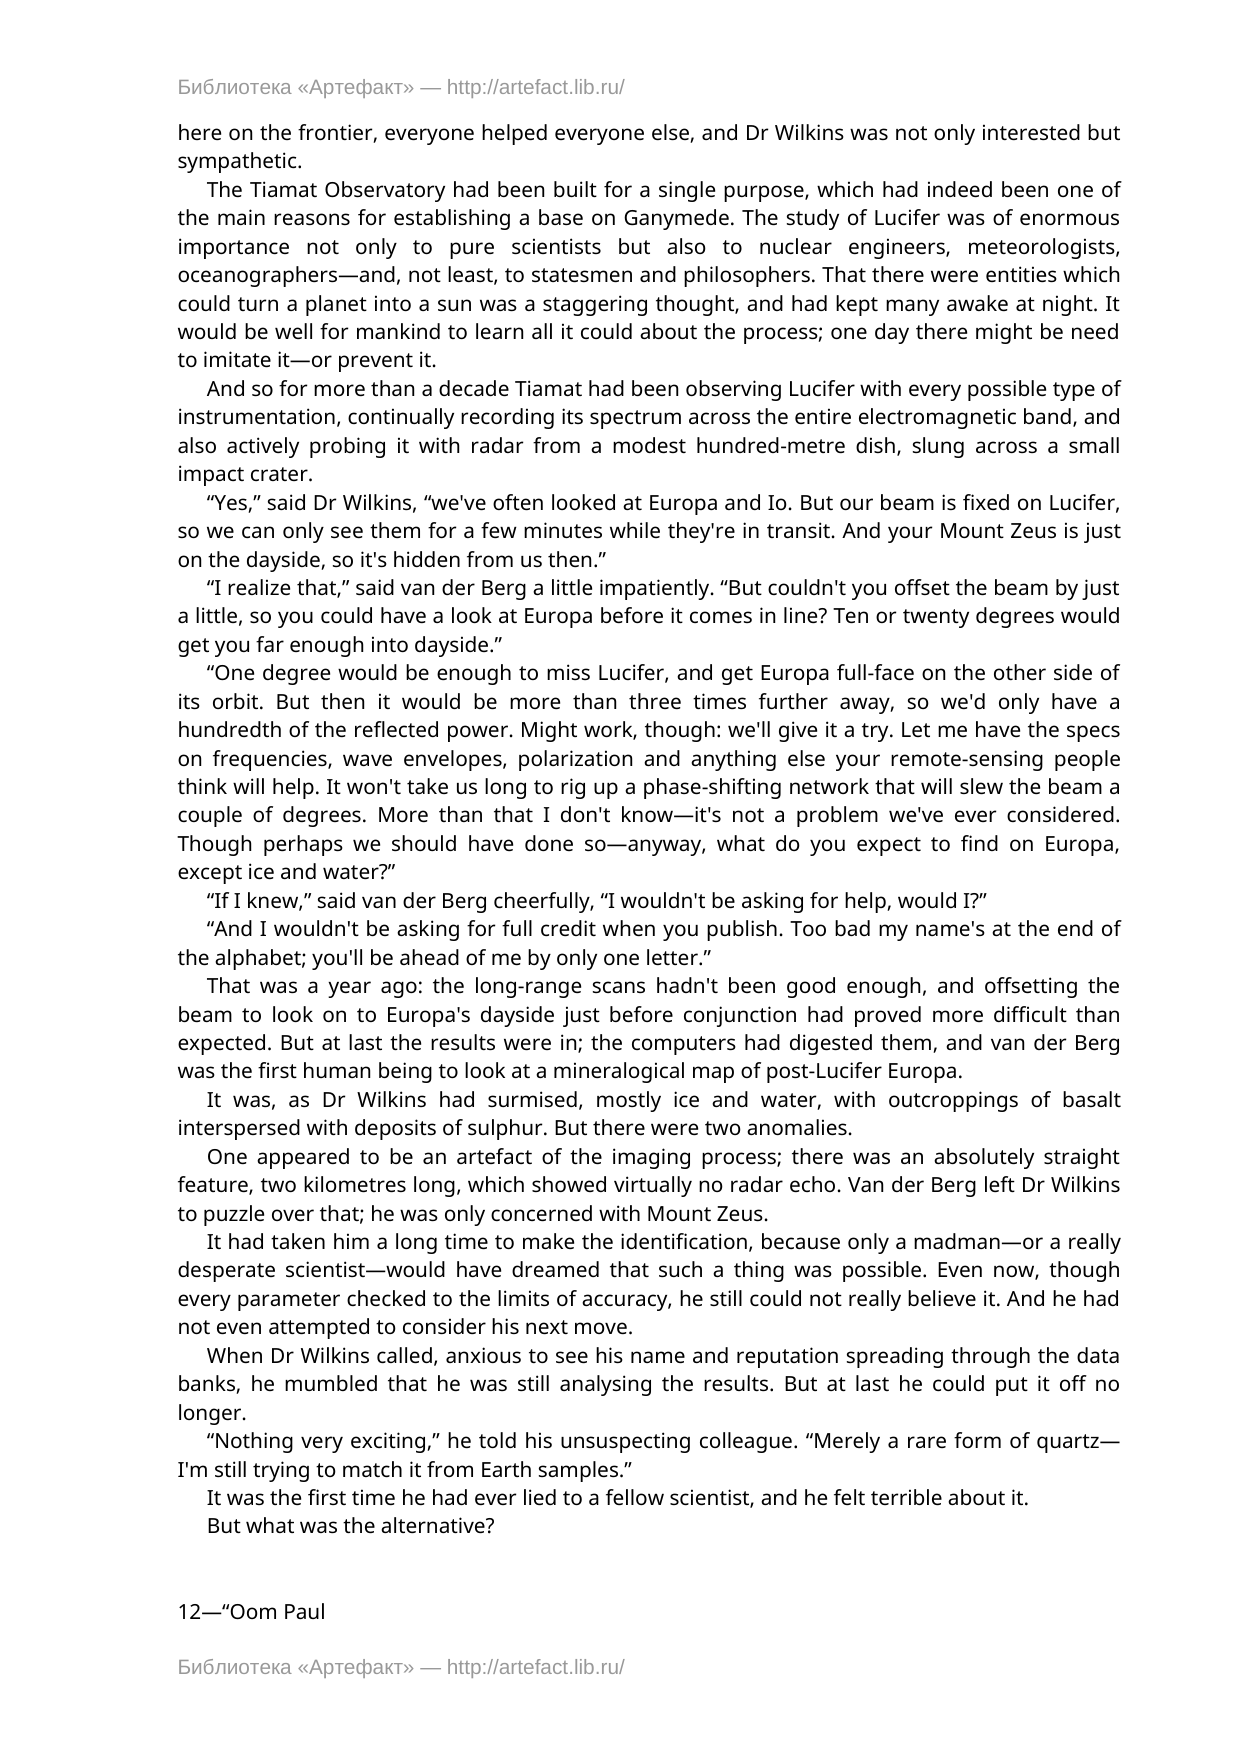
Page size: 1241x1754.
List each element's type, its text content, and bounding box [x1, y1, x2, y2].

text It was the first time he had ever lied to a fellow scientist, and he felt terrible about it. [177, 1483, 1122, 1512]
text One appeared to be an artefact of the imaging process; there was an absolutely straight feature, two kilometres long, which showed virtually no radar echo. Van der Berg left Dr Wilkins to puzzle over that; he was only concerned with Mount Zeus. [177, 1142, 1122, 1227]
text The Tiamat Observatory had been built for a single purpose, which had indeed been one of the main reasons for establishing a base on Ganymede. The study of Lucifer was of enormous importance not only to pure scientists but also to nuclear engineers, meteorologists, oceanographers—and, not least, to statesmen and philosophers. That there were entities which could turn a planet into a sun was a staggering thought, and had kept many awake at night. It would be well for mankind to learn all it could about the process; one day there might be need to imitate it—or prevent it. [177, 175, 1122, 374]
text “And I wouldn't be asking for full credit when you publish. Too bad my name's at the end of the alphabet; you'll be ahead of me by only one letter.” [177, 914, 1122, 971]
text “Yes,” said Dr Wilkins, “we've often looked at Europa and Io. But our beam is fixed on Lucifer, so we can only see them for a few minutes while they're in transit. And your Mount Zeus is just on the dayside, so it's hidden from us then.” [177, 488, 1122, 573]
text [177, 118, 1122, 175]
text “I realize that,” said van der Berg a little impatiently. “But couldn't you offset the beam by just a little, so you could have a look at Europa before it comes in line? Ten or twenty degrees would get you far enough into dayside.” [177, 573, 1122, 658]
text It was, as Dr Wilkins had surmised, mostly ice and water, with outcroppings of basalt interspersed with deposits of sulphur. But there were two anomalies. [177, 1085, 1122, 1142]
text That was a year ago: the long-range scans hadn't been good enough, and offsetting the beam to look on to Europa's dayside just before conjunction had proved more difficult than expected. But at last the results were in; the computers had digested them, and van der Berg was the first human being to look at a mineralogical map of post-Lucifer Europa. [177, 971, 1122, 1085]
text “If I knew,” said van der Berg cheerfully, “I wouldn't be asking for help, would I?” [177, 886, 1122, 914]
text And so for more than a decade Tiamat had been observing Lucifer with every possible type of instrumentation, continually recording its spectrum across the entire electromagnetic band, and also actively probing it with radar from a modest hundred-metre dish, slung across a small impact crater. [177, 374, 1122, 488]
text 12—“Oom Paul [177, 1597, 1122, 1625]
text “Nothing very exciting,” he told his unsuspecting colleague. “Merely a rare form of quartz—I'm still trying to match it from Earth samples.” [177, 1426, 1122, 1483]
text But what was the alternative? [177, 1512, 1122, 1540]
text It had taken him a long time to make the identification, because only a madman—or a really desperate scientist—would have dreamed that such a thing was possible. Even now, though every parameter checked to the limits of accuracy, he still could not really believe it. And he had not even attempted to consider his next move. [177, 1227, 1122, 1341]
text “One degree would be enough to miss Lucifer, and get Europa full-face on the other side of its orbit. But then it would be more than three times further away, so we'd only have a hundredth of the reflected power. Might work, though: we'll give it a try. Let me have the specs on frequencies, wave envelopes, polarization and anything else your remote-sensing people think will help. It won't take us long to rig up a phase-shifting network that will slew the beam a couple of degrees. More than that I don't know—it's not a problem we've ever considered. Though perhaps we should have done so—anyway, what do you expect to find on Europa, except ice and water?” [177, 658, 1122, 886]
text When Dr Wilkins called, anxious to see his name and reputation spreading through the data banks, he mumbled that he was still analysing the results. But at last he could put it off no longer. [177, 1341, 1122, 1426]
